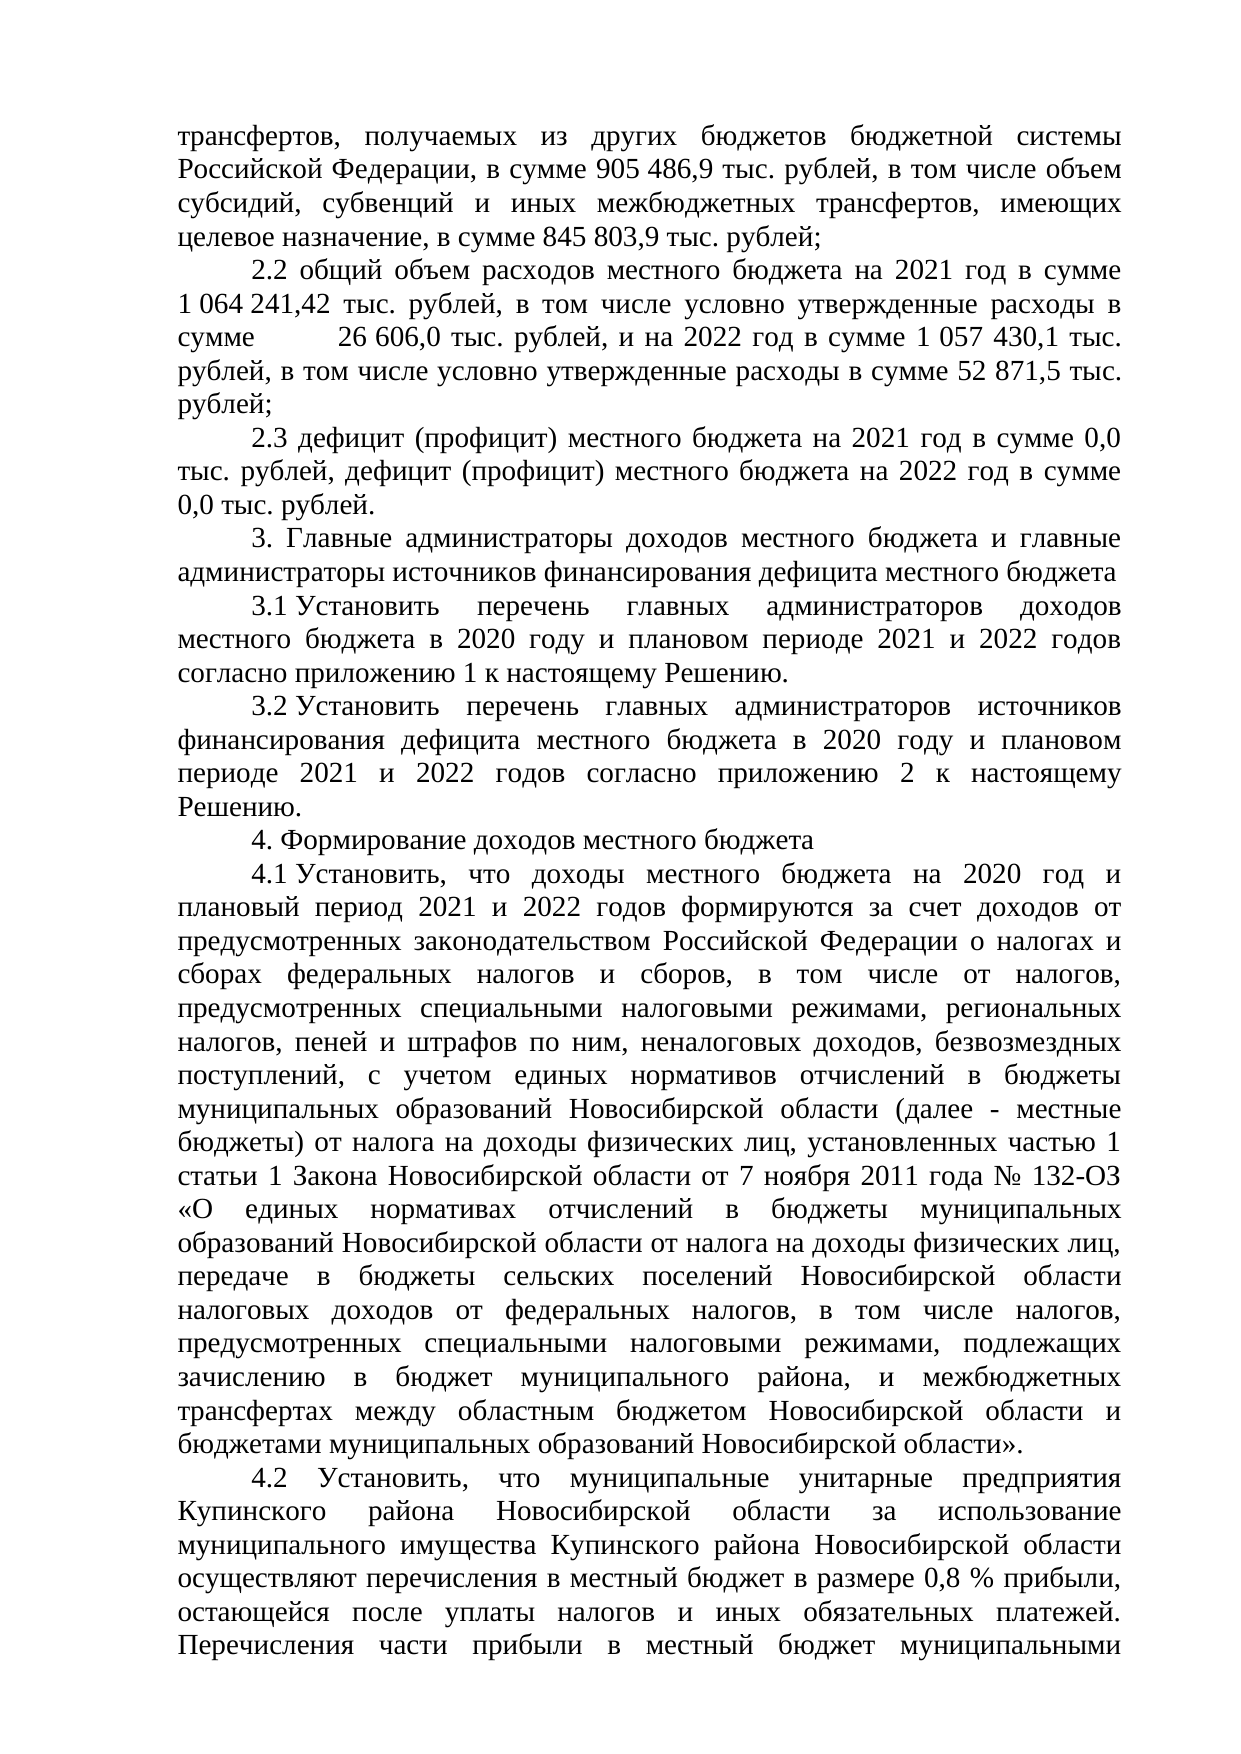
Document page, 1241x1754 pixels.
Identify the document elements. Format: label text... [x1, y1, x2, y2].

text 3.1 Установить перечень главных администраторов доходов местного бюджета в 2020 году и плановом периоде 2021 и 2022 годов согласно приложению 1 к настоящему Решению. [177, 588, 1122, 688]
text 4. Формирование доходов местного бюджета [177, 822, 1122, 856]
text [177, 1460, 1122, 1661]
text 3.2 Установить перечень главных администраторов источников финансирования дефицита местного бюджета в 2020 году и плановом периоде 2021 и 2022 годов согласно приложению 2 к настоящему Решению. [177, 688, 1122, 822]
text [177, 118, 1122, 252]
text 4.1 Установить, что доходы местного бюджета на 2020 год и плановый период 2021 и 2022 годов формируются за счет доходов от предусмотренных законодательством Российской Федерации о налогах и сборах федеральных налогов и сборов, в том числе от налогов, предусмотренных специальными налоговыми режимами, региональных налогов, пеней и штрафов по ним, неналоговых доходов, безвозмездных поступлений, с учетом единых нормативов отчислений в бюджеты муниципальных образований Новосибирской области (далее - местные бюджеты) от налога на доходы физических лиц, установленных частью 1 статьи 1 Закона Новосибирской области от 7 ноября 2011 года № 132-ОЗ «О единых нормативах отчислений в бюджеты муниципальных образований Новосибирской области от налога на доходы физических лиц, передаче в бюджеты сельских поселений Новосибирской области налоговых доходов от федеральных налогов, в том числе налогов, предусмотренных специальными налоговыми режимами, подлежащих зачислению в бюджет муниципального района, и межбюджетных трансфертах между областным бюджетом Новосибирской области и бюджетами муниципальных образований Новосибирской области». [177, 856, 1122, 1460]
text 2.3 дефицит (профицит) местного бюджета на 2021 год в сумме 0,0 тыс. рублей, дефицит (профицит) местного бюджета на 2022 год в сумме 0,0 тыс. рублей. [177, 420, 1122, 521]
text 3. Главные администраторы доходов местного бюджета и главные администраторы источников финансирования дефицита местного бюджета [177, 521, 1122, 588]
text 2.2 общий объем расходов местного бюджета на 2021 год в сумме 1 064 241,42 тыс. рублей, в том числе условно утвержденные расходы в сумме 26 606,0 тыс. рублей, и на 2022 год в сумме 1 057 430,1 тыс. рублей, в том числе условно утвержденные расходы в сумме 52 871,5 тыс. рублей; [177, 252, 1122, 420]
